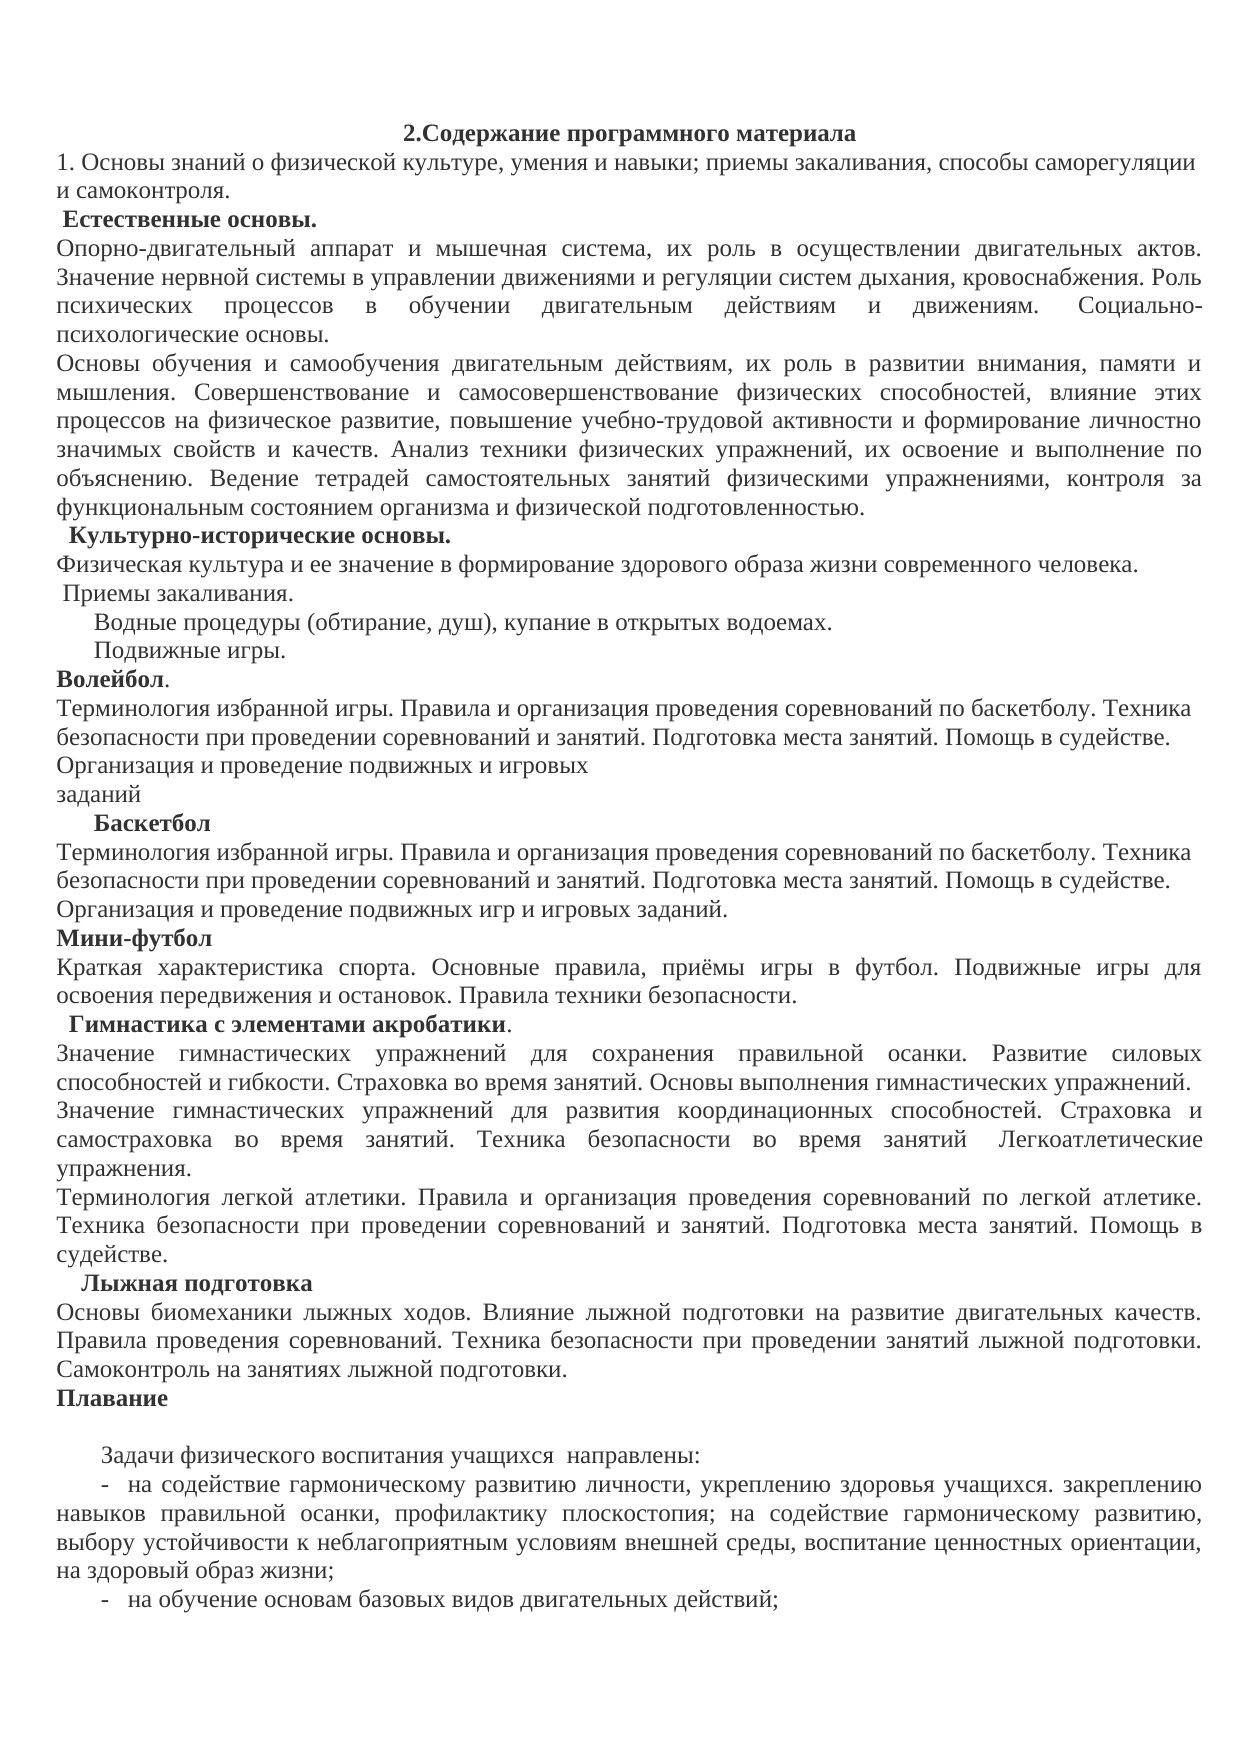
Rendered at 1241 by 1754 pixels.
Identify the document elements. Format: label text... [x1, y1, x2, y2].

text Задачи физического воспитания учащихся направлены: [56, 1441, 1203, 1469]
text Значение гимнастических упражнений для сохранения правильной осанки. Развитие силовых способностей и гибкости. Страховка во время занятий. Основы выполнения гимнастических упражнений. [56, 1038, 1203, 1096]
text Терминология избранной игры. Правила и организация проведения соревнований по баскетболу. Техника безопасности при проведении соревнований и занятий. Подготовка места занятий. Помощь в судействе. Организация и проведение подвижных игр и игровых заданий. [56, 837, 1203, 923]
text Краткая характеристика спорта. Основные правила, приёмы игры в футбол. Подвижные игры для освоения передвижения и остановок. Правила техники безопасности. [56, 952, 1203, 1009]
text Естественные основы. [56, 204, 1203, 233]
text - на обучение основам базовых видов двигательных действий; [56, 1584, 1203, 1613]
text Основы обучения и самообучения двигательным действиям, их роль в развитии внимания, памяти и мышления. Совершенствование и самосовершенствование физических способностей, влияние этих процессов на физическое развитие, повышение учебно-трудовой активности и формирование личностно значимых свойств и качеств. Анализ техники физических упражнений, их освоение и выполнение по объяснению. Ведение тетрадей самостоятельных занятий физическими упражнениями, контроля за функциональным состоянием организма и физической подготовленностью. [56, 348, 1203, 521]
text Волейбол. [56, 664, 1203, 693]
text 2.Содержание программного материала [56, 118, 1203, 147]
text Баскетбол [56, 808, 1203, 837]
text Приемы закаливания. [56, 578, 1203, 607]
text - на содействие гармоническому развитию личности, укреплению здоровья учащихся. закреплению навыков правильной осанки, профилактику плоскостопия; на содействие гармоническому развитию, выбору устойчивости к неблагоприятным условиям внешней среды, воспитание ценностных ориентации, на здоровый образ жизни; [56, 1469, 1203, 1584]
text Гимнастика с элементами акробатики. [56, 1009, 1203, 1038]
text 1. Основы знаний о физической культуре, умения и навыки; приемы закаливания, способы саморегуляции и самоконтроля. [56, 147, 1203, 204]
text Культурно-исторические основы. [56, 521, 1203, 549]
text Мини-футбол [56, 923, 1203, 952]
text Значение гимнастических упражнений для развития координационных способностей. Страховка и самостраховка во время занятий. Техника безопасности во время занятий Легкоатлетические упражнения. [56, 1096, 1203, 1182]
text Подвижные игры. [56, 636, 1203, 664]
text Водные процедуры (обтирание, душ), купание в открытых водоемах. [56, 607, 1203, 636]
text Плавание [56, 1383, 1203, 1412]
text Лыжная подготовка [56, 1268, 1203, 1297]
text Основы биомеханики лыжных ходов. Влияние лыжной подготовки на развитие двигательных качеств. Правила проведения соревнований. Техника безопасности при проведении занятий лыжной подготовки. Самоконтроль на занятиях лыжной подготовки. [56, 1297, 1203, 1383]
text Терминология легкой атлетики. Правила и организация проведения соревнований по легкой атлетике. Техника безопасности при проведении соревнований и занятий. Подготовка места занятий. Помощь в судействе. [56, 1182, 1203, 1268]
text Опорно-двигательный аппарат и мышечная система, их роль в осуществлении двигательных актов. Значение нервной системы в управлении движениями и регуляции систем дыхания, кровоснабжения. Роль психических процессов в обучении двигательным действиям и движениям. Социально-психологические основы. [56, 233, 1203, 348]
text Терминология избранной игры. Правила и организация проведения соревнований по баскетболу. Техника безопасности при проведении соревнований и занятий. Подготовка места занятий. Помощь в судействе. Организация и проведение подвижных и игровых заданий [56, 693, 1203, 808]
text Физическая культура и ее значение в формирование здорового образа жизни современного человека. [56, 549, 1203, 578]
